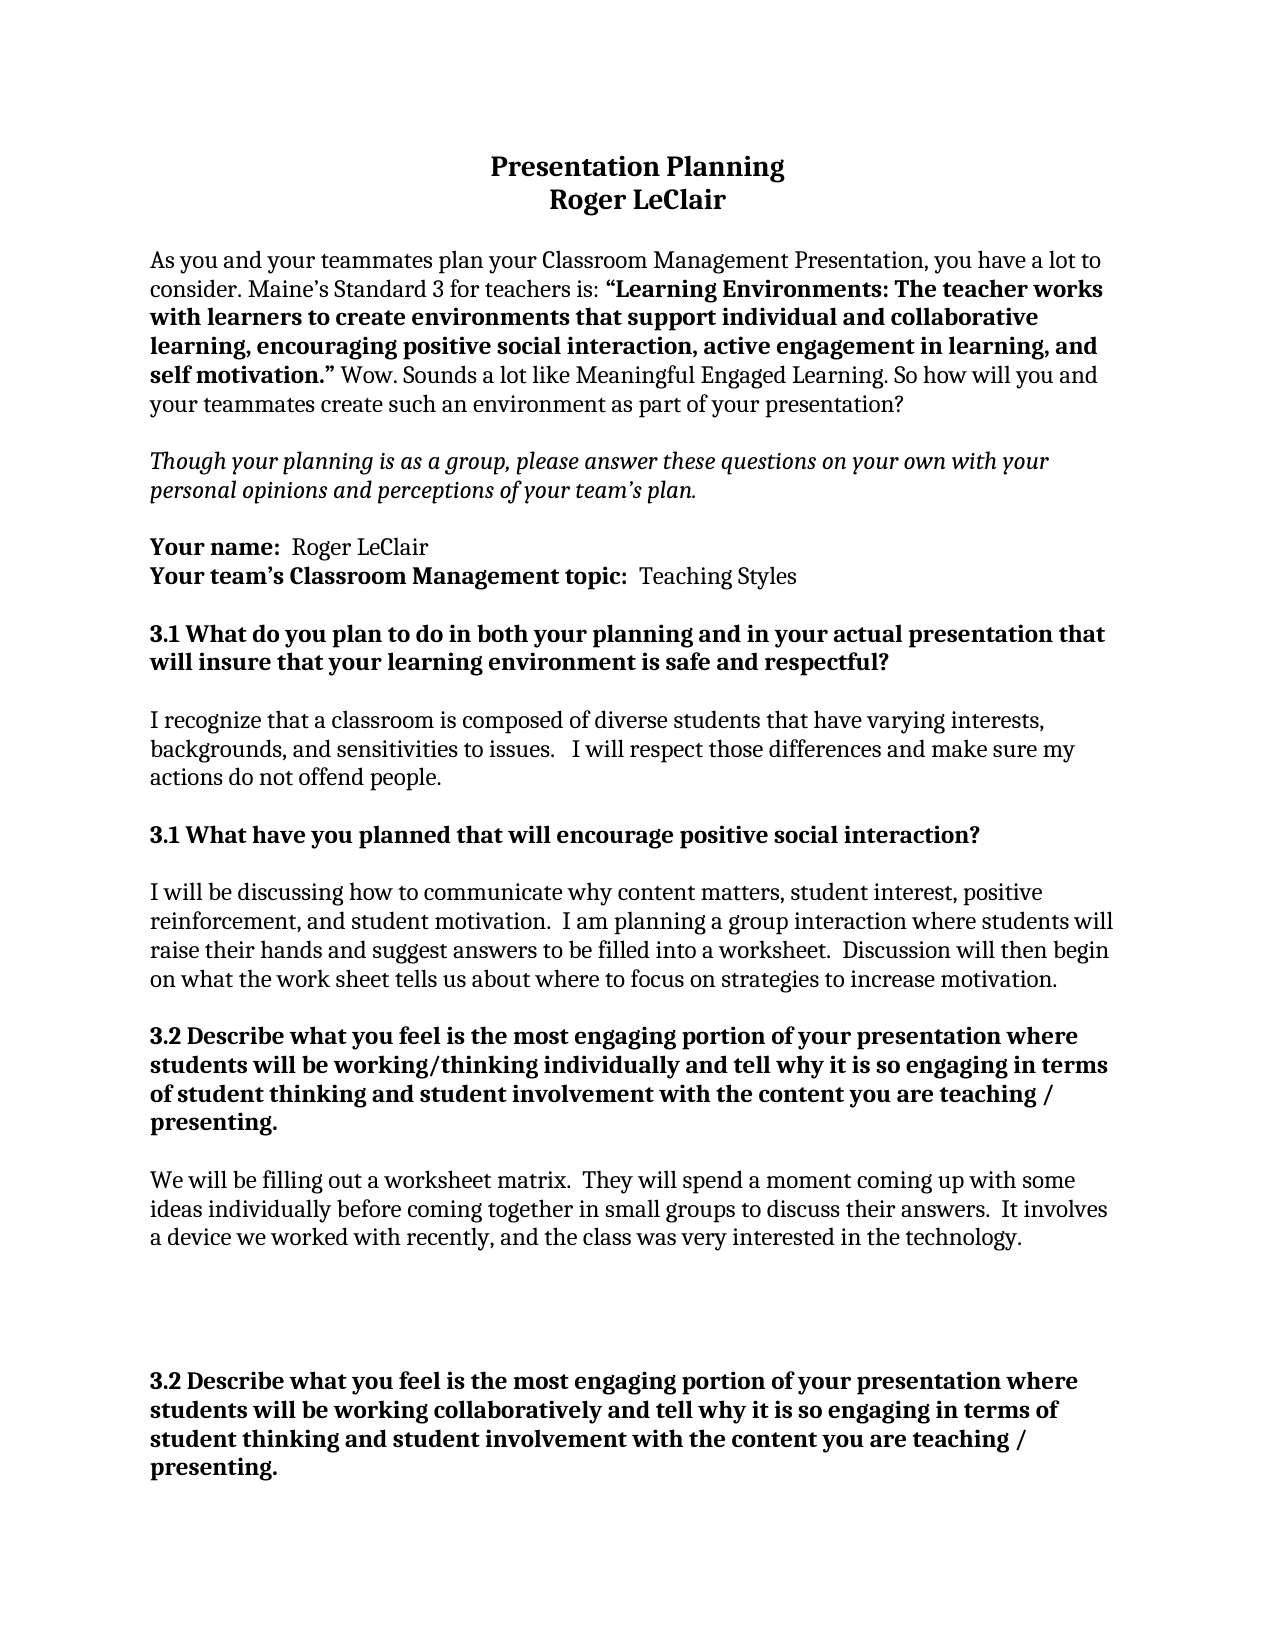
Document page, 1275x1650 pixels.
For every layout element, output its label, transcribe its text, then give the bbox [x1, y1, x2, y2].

text We will be filling out a worksheet matrix. They will spend a moment coming up with some ideas individually before coming together in small groups to discuss their answers. It involves a device we worked with recently, and the class was very interested in the technology. [150, 1166, 1125, 1252]
text 3.2 Describe what you feel is the most engaging portion of your presentation where students will be working/thinking individually and tell why it is so engaging in terms of student thinking and student involvement with the content you are teaching / presenting. [150, 1022, 1125, 1137]
text Roger LeClair [150, 183, 1125, 217]
text 3.1 What have you planned that will encourage positive social interaction? [150, 821, 1125, 849]
text 3.1 What do you plan to do in both your planning and in your actual presentation that will insure that your learning environment is safe and respectful? [150, 619, 1125, 677]
text Your team’s Classroom Management topic: Teaching Styles [150, 562, 1125, 591]
text I recognize that a classroom is composed of diverse students that have varying interests, backgrounds, and sensitivities to issues. I will respect those differences and make sure my actions do not offend people. [150, 706, 1125, 792]
text As you and your teammates plan your Classroom Management Presentation, you have a lot to consider. Maine’s Standard 3 for teachers is: “Learning Environments: The teacher works with learners to create environments that support individual and collaborative learning, encouraging positive social interaction, active engagement in learning, and self motivation.” Wow. Sounds a lot like Meaningful Engaged Learning. So how will you and your teammates create such an environment as part of your presentation? [150, 246, 1125, 418]
text Your name: Roger LeClair [150, 533, 1125, 562]
text 3.2 Describe what you feel is the most engaging portion of your presentation where students will be working collaboratively and tell why it is so engaging in terms of student thinking and student involvement with the content you are teaching / presenting. [150, 1367, 1125, 1482]
text Presentation Planning [150, 150, 1125, 183]
text I will be discussing how to communicate why content matters, student interest, positive reinforcement, and student motivation. I am planning a group interaction where students will raise their hands and suggest answers to be filled into a worksheet. Discussion will then begin on what the work sheet tells us about where to focus on strategies to increase motivation. [150, 878, 1125, 993]
text Though your planning is as a group, please answer these questions on your own with your personal opinions and perceptions of your team’s plan. [150, 447, 1125, 504]
